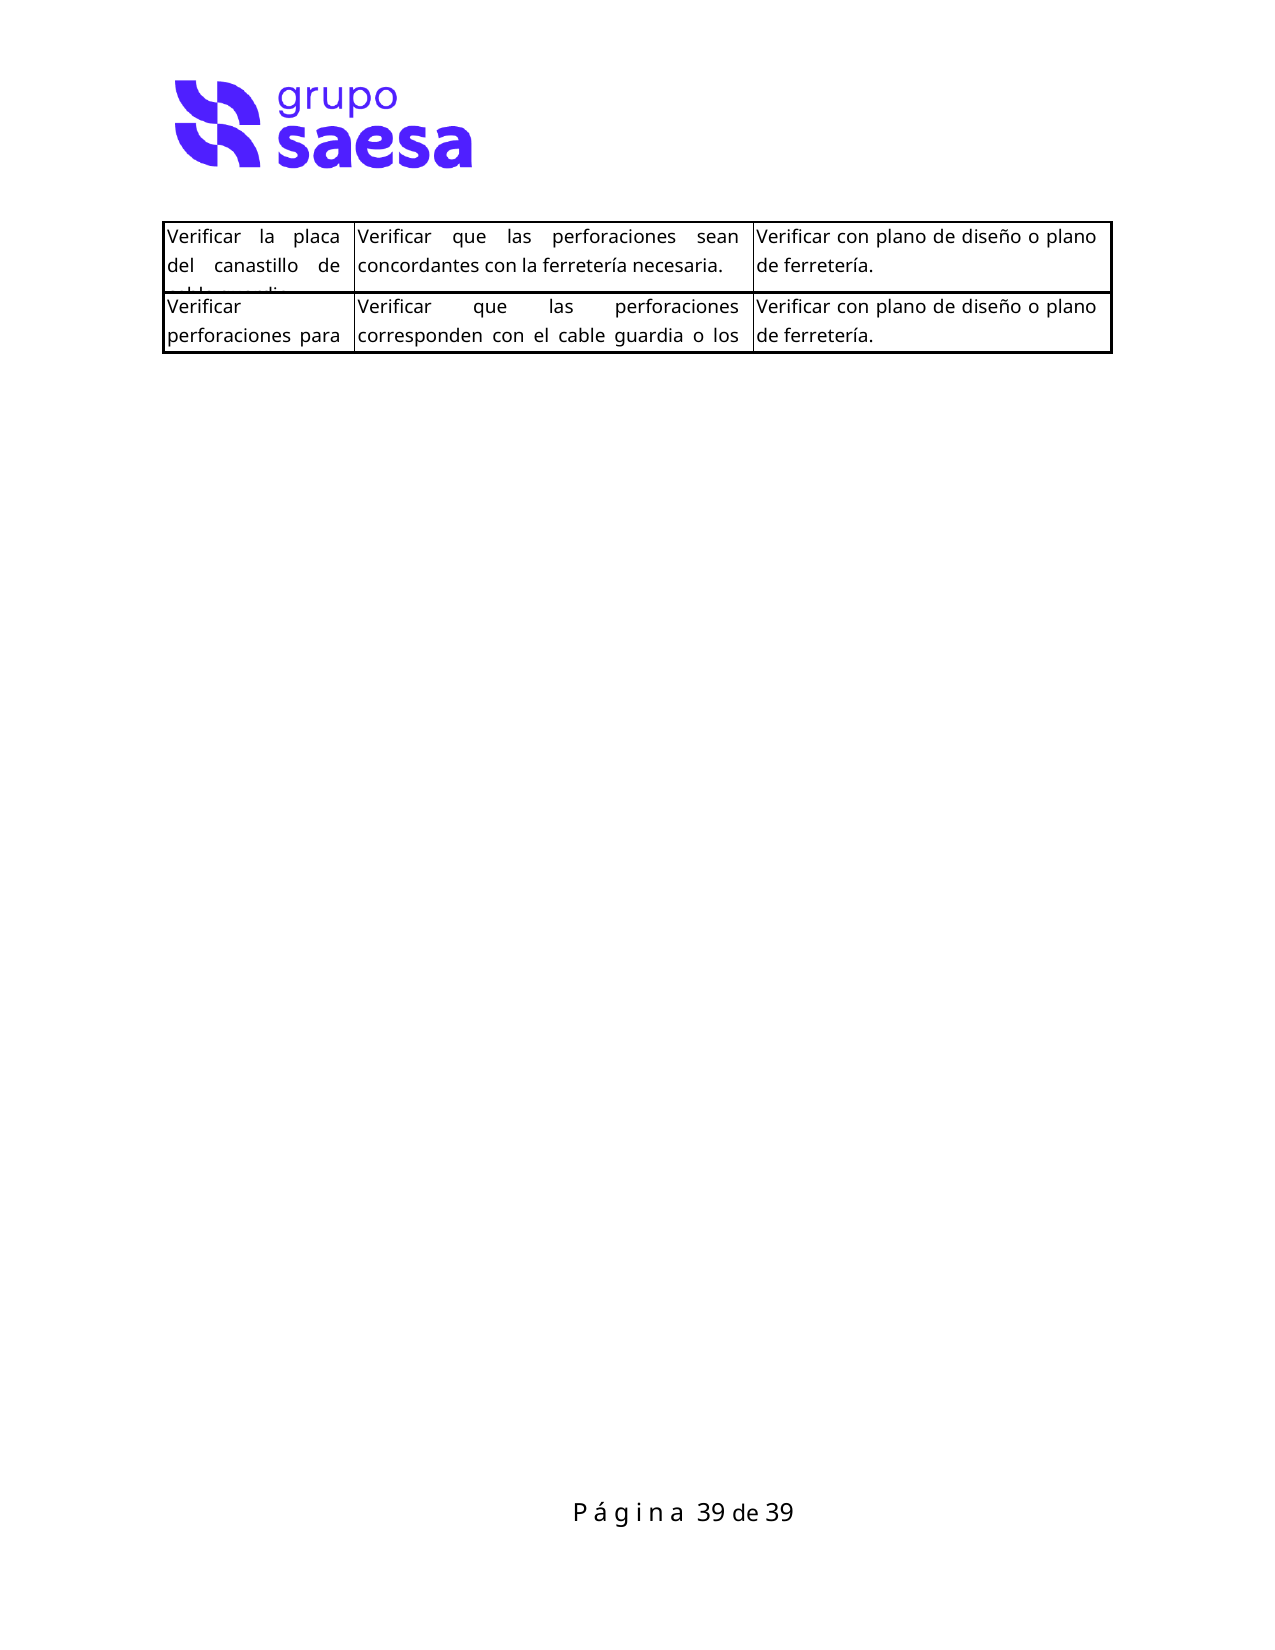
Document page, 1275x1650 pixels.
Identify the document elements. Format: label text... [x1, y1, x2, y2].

table_cell Verificar con plano de diseño o plano de ferretería. [754, 294, 1110, 351]
table_cell Verificar que las perforaciones corresponden con el cable guardia o los anclajes [355, 294, 753, 351]
table_cell Verificar que las perforaciones sean concordantes con la ferretería necesaria. [355, 223, 753, 291]
table_cell Verificar perforaciones para ferretería [165, 294, 354, 351]
table_cell Verificar la placa del canastillo de cable guardia [165, 223, 354, 291]
table_cell Verificar con plano de diseño o plano de ferretería. [754, 223, 1110, 291]
